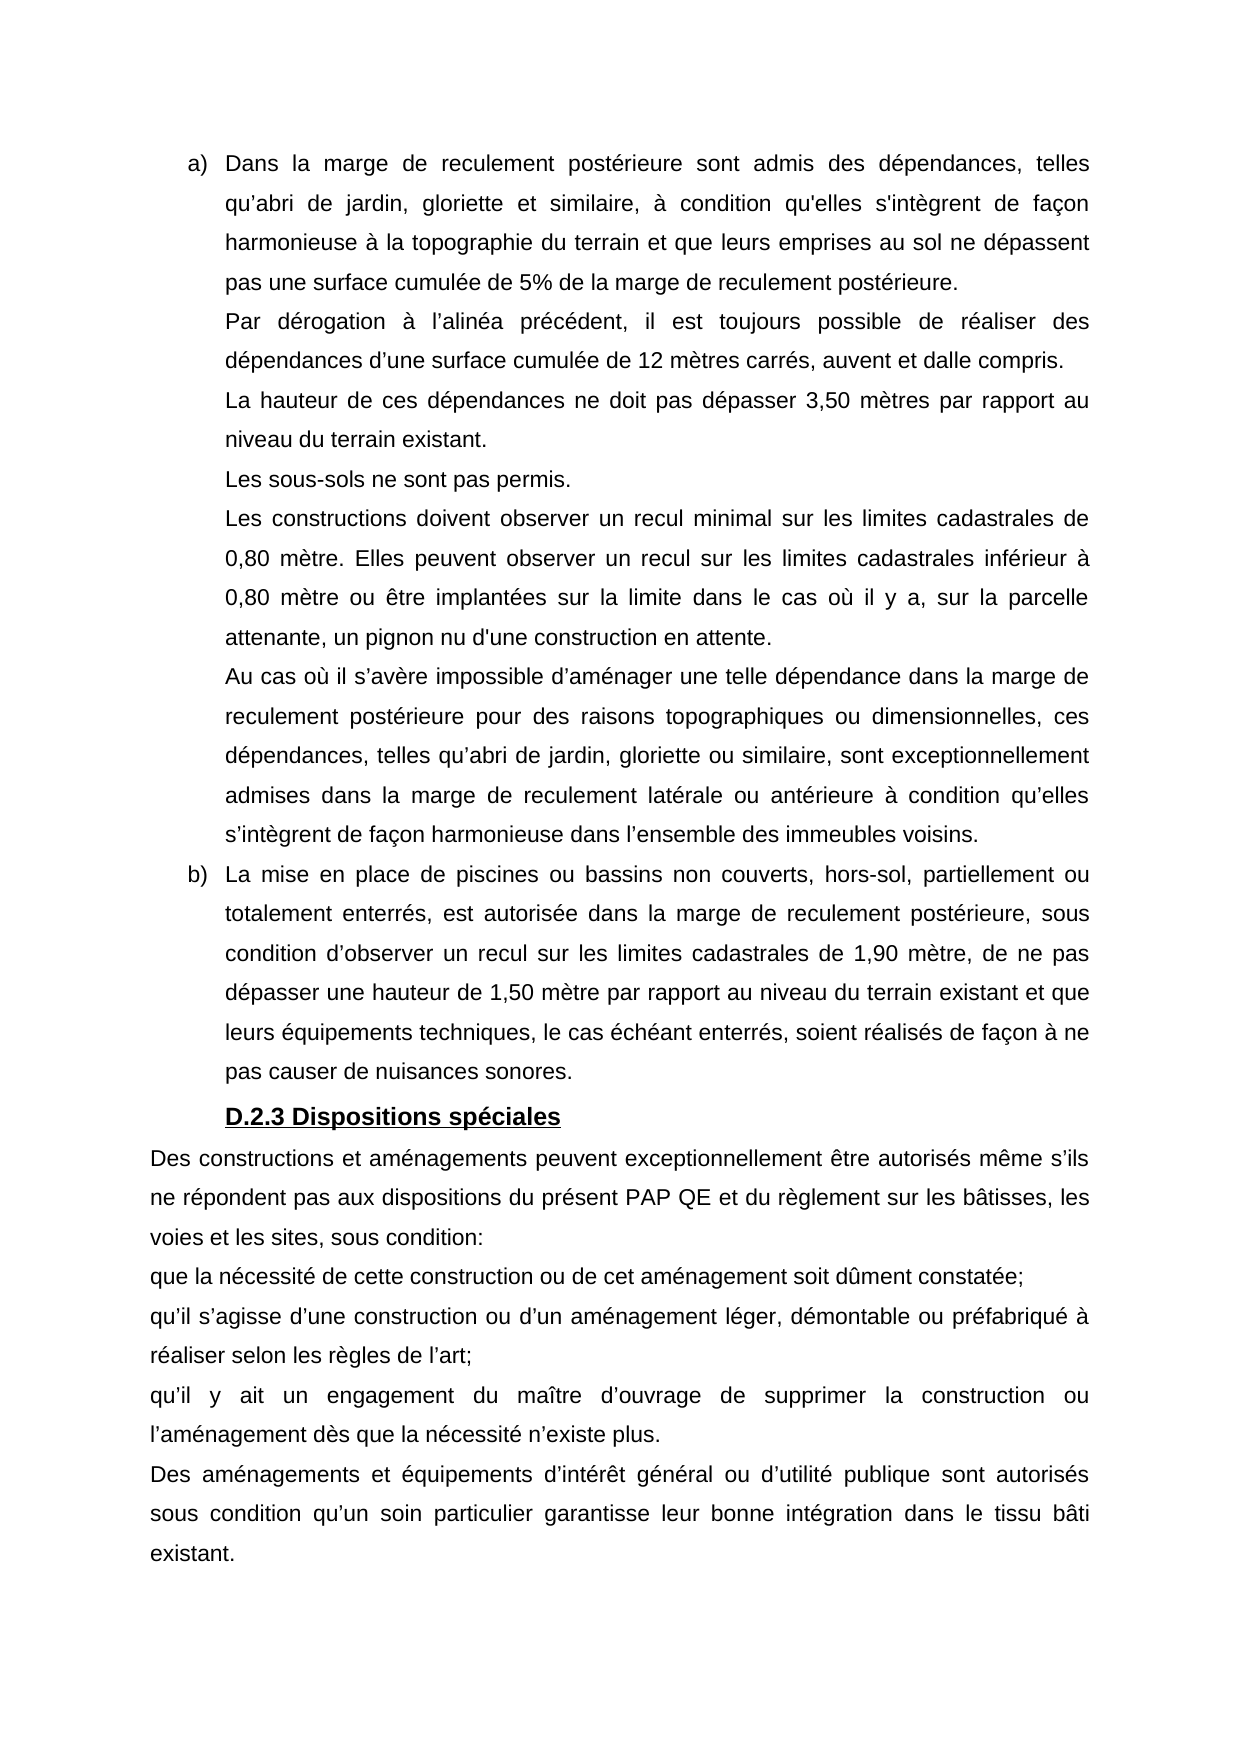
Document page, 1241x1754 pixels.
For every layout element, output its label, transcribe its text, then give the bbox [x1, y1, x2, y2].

text Les constructions doivent observer un recul minimal sur les limites cadastrales de 0,80 mètre. Elles peuvent observer un recul sur les limites cadastrales inférieur à 0,80 mètre ou être implantées sur la limite dans le cas où il y a, sur la parcelle attenante, un pignon nu d'une construction en attente. [225, 505, 1090, 650]
text qu’il s’agisse d’une construction ou d’un aménagement léger, démontable ou préfabriqué à réaliser selon les règles de l’art; [150, 1303, 1090, 1368]
text Des aménagements et équipements d’intérêt général ou d’utilité publique sont autorisés sous condition qu’un soin particulier garantisse leur bonne intégration dans le tissu bâti existant. [150, 1461, 1090, 1566]
subtitle D.2.3 Dispositions spéciales [225, 1102, 1090, 1130]
text Des constructions et aménagements peuvent exceptionnellement être autorisés même s’ils ne répondent pas aux dispositions du présent PAP QE et du règlement sur les bâtisses, les voies et les sites, sous condition: [150, 1145, 1090, 1250]
list La mise en place de piscines ou bassins non couverts, hors-sol, partiellement ou totalement enterrés, est autorisée dans la marge de reculement postérieure, sous condition d’observer un recul sur les limites cadastrales de 1,90 mètre, de ne pas dépasser une hauteur de 1,50 mètre par rapport au niveau du terrain existant et que leurs équipements techniques, le cas échéant enterrés, soient réalisés de façon à ne pas causer de nuisances sonores. [187, 861, 1090, 1084]
text Au cas où il s’avère impossible d’aménager une telle dépendance dans la marge de reculement postérieure pour des raisons topographiques ou dimensionnelles, ces dépendances, telles qu’abri de jardin, gloriette ou similaire, sont exceptionnellement admises dans la marge de reculement latérale ou antérieure à condition qu’elles s’intègrent de façon harmonieuse dans l’ensemble des immeubles voisins. [225, 663, 1090, 847]
text qu’il y ait un engagement du maître d’ouvrage de supprimer la construction ou l’aménagement dès que la nécessité n’existe plus. [150, 1382, 1090, 1447]
text que la nécessité de cette construction ou de cet aménagement soit dûment constatée; [150, 1263, 1090, 1289]
text Les sous-sols ne sont pas permis. [225, 466, 1090, 492]
list Dans la marge de reculement postérieure sont admis des dépendances, telles qu’abri de jardin, gloriette et similaire, à condition qu'elles s'intègrent de façon harmonieuse à la topographie du terrain et que leurs emprises au sol ne dépassent pas une surface cumulée de 5% de la marge de reculement postérieure. [187, 150, 1090, 295]
text La hauteur de ces dépendances ne doit pas dépasser 3,50 mètres par rapport au niveau du terrain existant. [225, 387, 1090, 453]
text Par dérogation à l’alinéa précédent, il est toujours possible de réaliser des dépendances d’une surface cumulée de 12 mètres carrés, auvent et dalle compris. [225, 308, 1090, 374]
